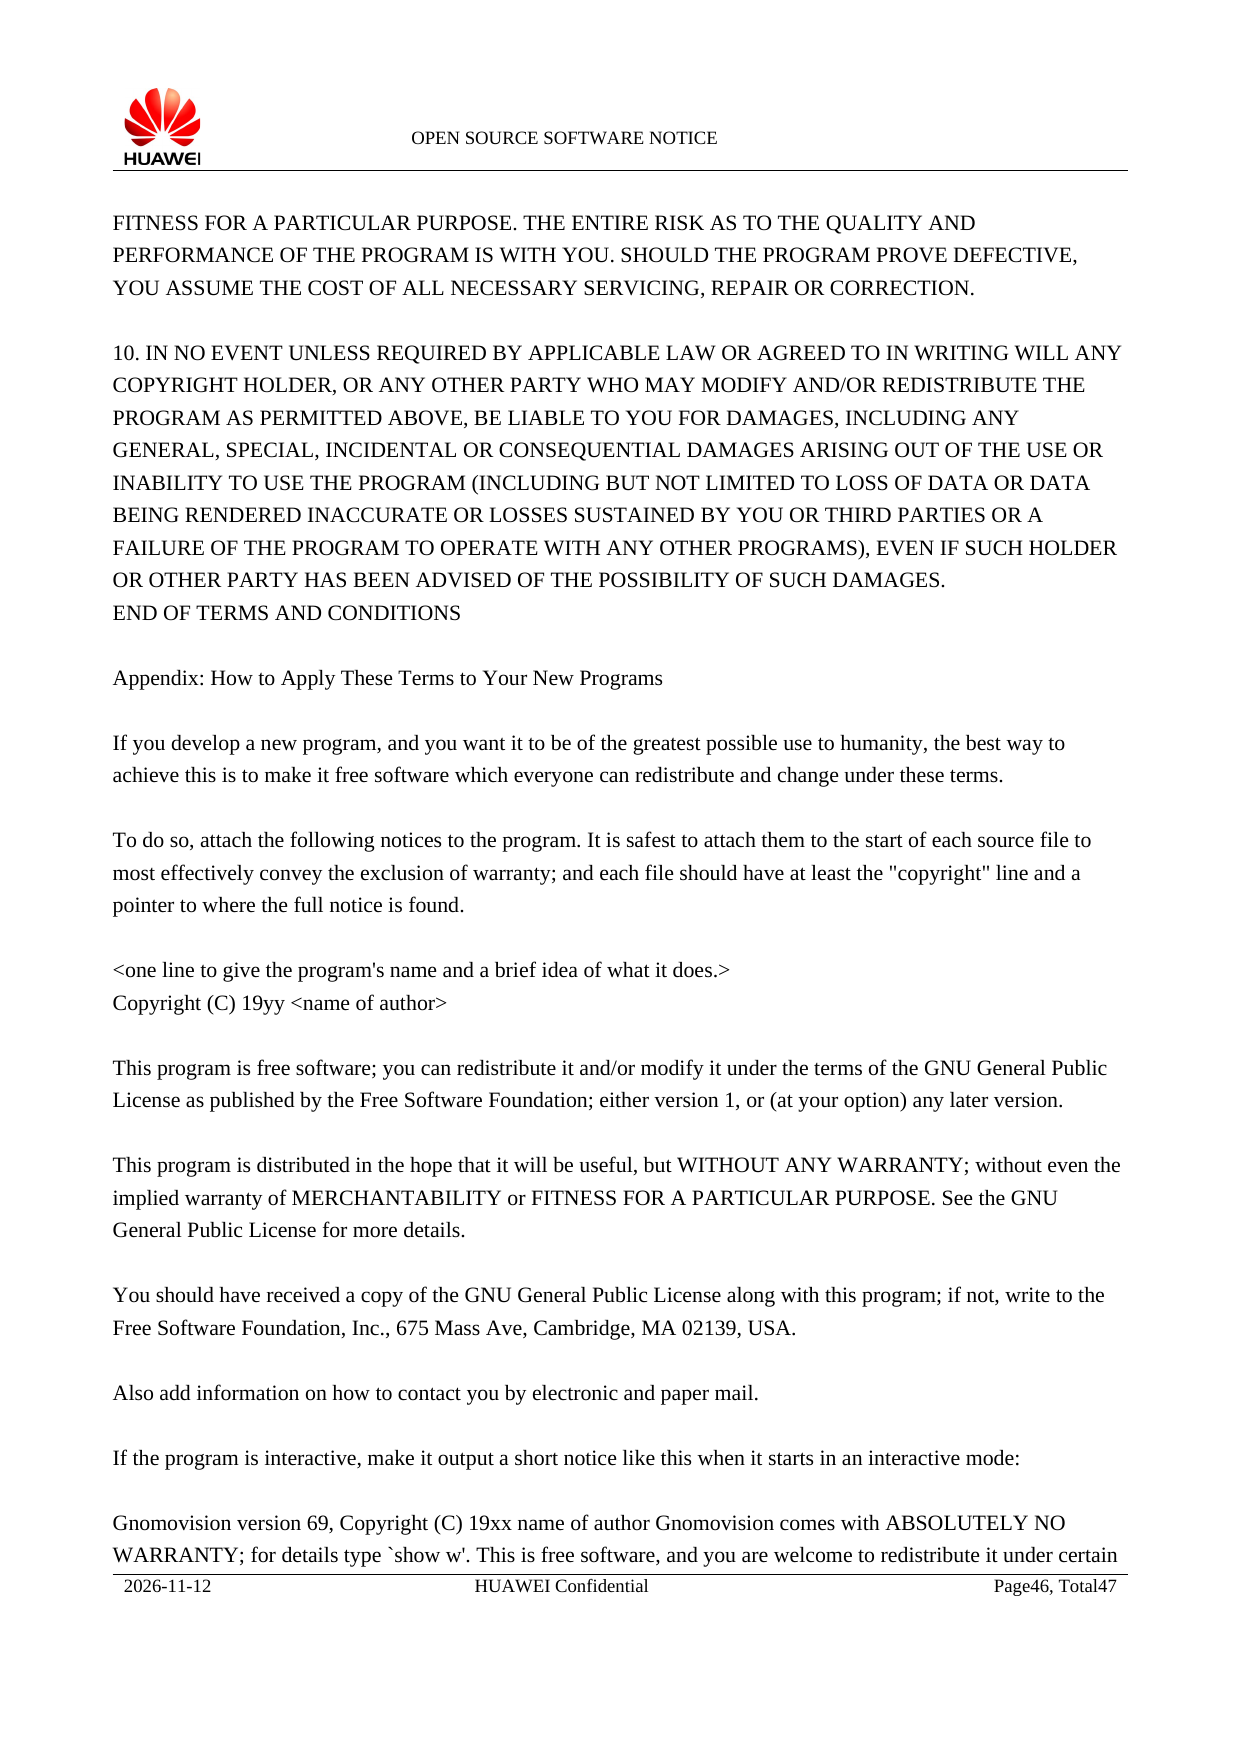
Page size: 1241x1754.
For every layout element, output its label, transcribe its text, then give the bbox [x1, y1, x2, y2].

picture [124, 88, 201, 165]
